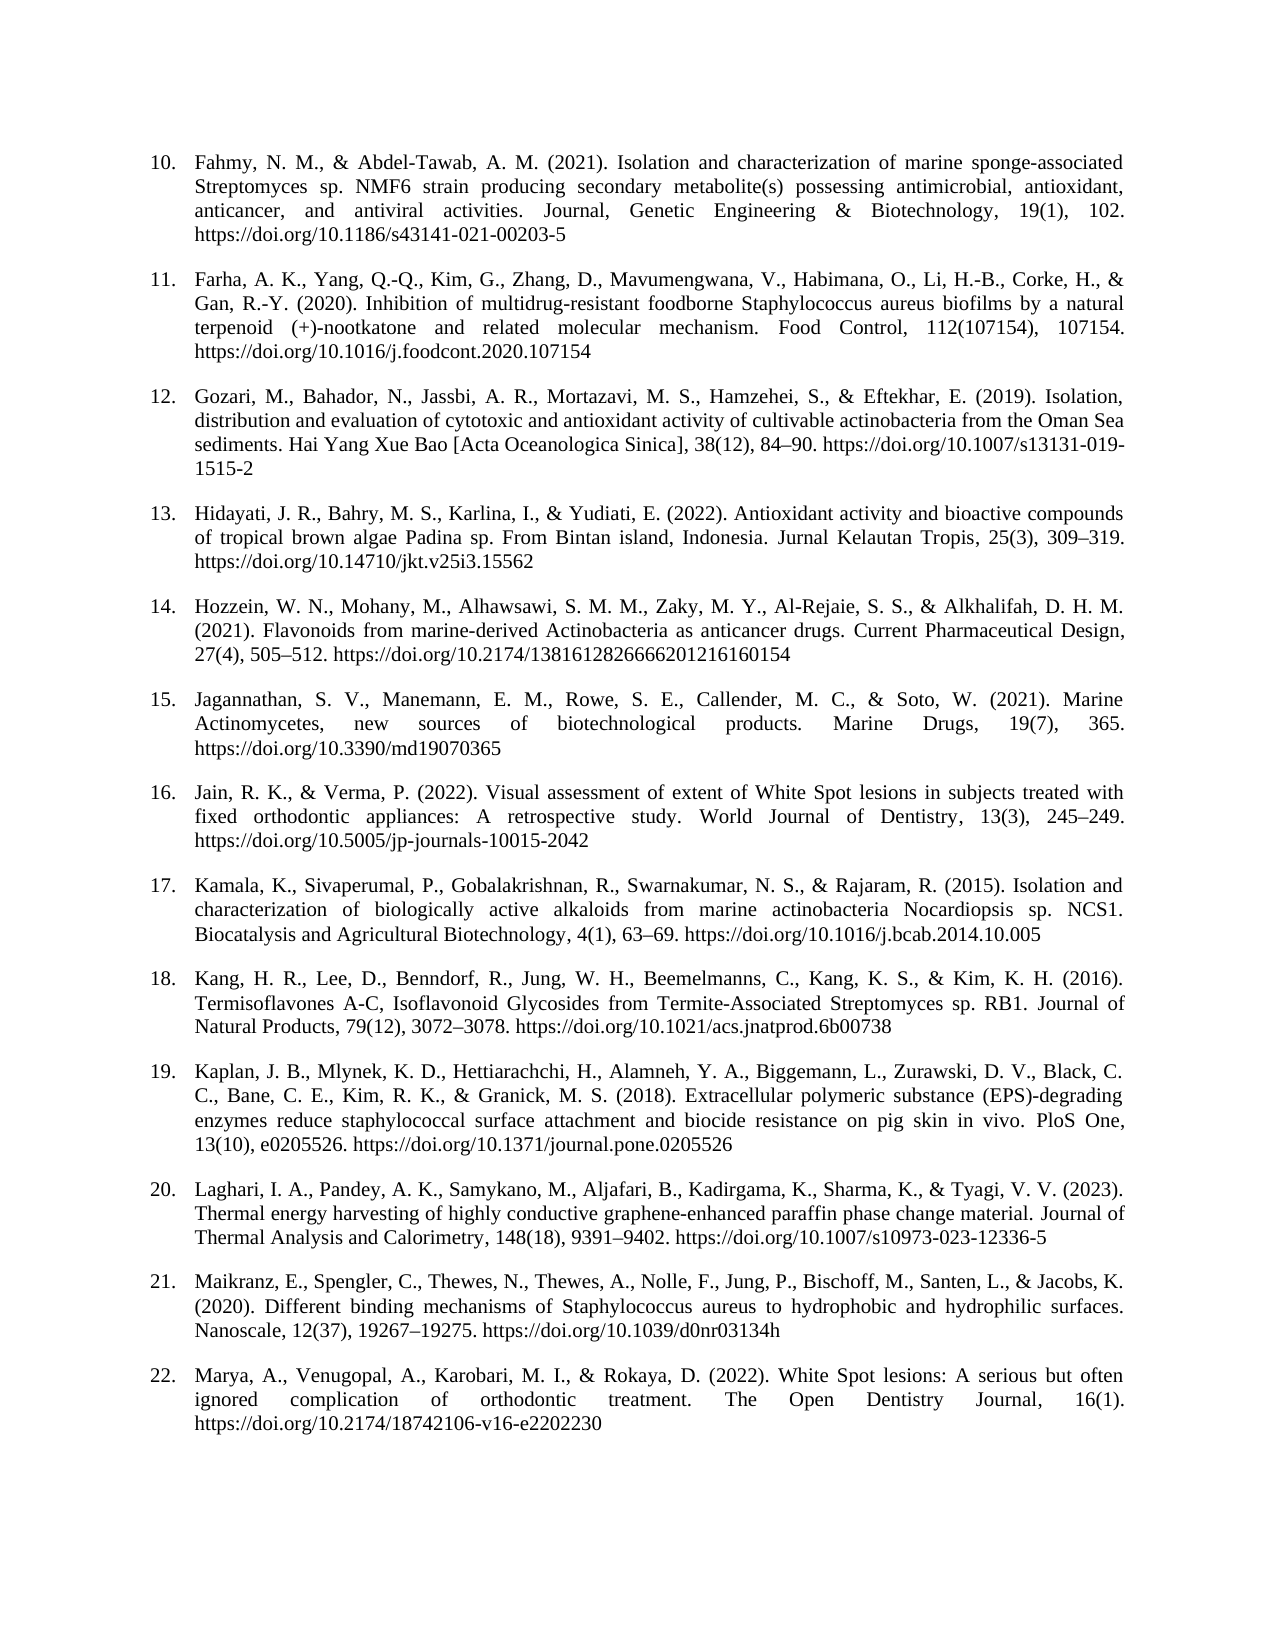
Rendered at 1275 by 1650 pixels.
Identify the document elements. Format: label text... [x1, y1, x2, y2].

text Gozari, M., Bahador, N., Jassbi, A. R., Mortazavi, M. S., Hamzehei, S., & Eftekhar, E. (2019). Isolation, distribution and evaluation of cytotoxic and antioxidant activity of cultivable actinobacteria from the Oman Sea sediments. Hai Yang Xue Bao [Acta Oceanologica Sinica], 38(12), 84–90. https://doi.org/10.1007/s13131-019-1515-2 [150, 384, 1125, 480]
text Laghari, I. A., Pandey, A. K., Samykano, M., Aljafari, B., Kadirgama, K., Sharma, K., & Tyagi, V. V. (2023). Thermal energy harvesting of highly conductive graphene-enhanced paraffin phase change material. Journal of Thermal Analysis and Calorimetry, 148(18), 9391–9402. https://doi.org/10.1007/s10973-023-12336-5 [150, 1176, 1125, 1249]
text Fahmy, N. M., & Abdel-Tawab, A. M. (2021). Isolation and characterization of marine sponge-associated Streptomyces sp. NMF6 strain producing secondary metabolite(s) possessing antimicrobial, antioxidant, anticancer, and antiviral activities. Journal, Genetic Engineering & Biotechnology, 19(1), 102. https://doi.org/10.1186/s43141-021-00203-5 [150, 150, 1125, 246]
text Farha, A. K., Yang, Q.-Q., Kim, G., Zhang, D., Mavumengwana, V., Habimana, O., Li, H.-B., Corke, H., & Gan, R.-Y. (2020). Inhibition of multidrug-resistant foodborne Staphylococcus aureus biofilms by a natural terpenoid (+)-nootkatone and related molecular mechanism. Food Control, 112(107154), 107154. https://doi.org/10.1016/j.foodcont.2020.107154 [150, 267, 1125, 363]
text Marya, A., Venugopal, A., Karobari, M. I., & Rokaya, D. (2022). White Spot lesions: A serious but often ignored complication of orthodontic treatment. The Open Dentistry Journal, 16(1). https://doi.org/10.2174/18742106-v16-e2202230 [150, 1362, 1125, 1435]
text Kaplan, J. B., Mlynek, K. D., Hettiarachchi, H., Alamneh, Y. A., Biggemann, L., Zurawski, D. V., Black, C. C., Bane, C. E., Kim, R. K., & Granick, M. S. (2018). Extracellular polymeric substance (EPS)-degrading enzymes reduce staphylococcal surface attachment and biocide resistance on pig skin in vivo. PloS One, 13(10), e0205526. https://doi.org/10.1371/journal.pone.0205526 [150, 1059, 1125, 1156]
text Jagannathan, S. V., Manemann, E. M., Rowe, S. E., Callender, M. C., & Soto, W. (2021). Marine Actinomycetes, new sources of biotechnological products. Marine Drugs, 19(7), 365. https://doi.org/10.3390/md19070365 [150, 687, 1125, 759]
text Jain, R. K., & Verma, P. (2022). Visual assessment of extent of White Spot lesions in subjects treated with fixed orthodontic appliances: A retrospective study. World Journal of Dentistry, 13(3), 245–249. https://doi.org/10.5005/jp-journals-10015-2042 [150, 780, 1125, 852]
text Maikranz, E., Spengler, C., Thewes, N., Thewes, A., Nolle, F., Jung, P., Bischoff, M., Santen, L., & Jacobs, K. (2020). Different binding mechanisms of Staphylococcus aureus to hydrophobic and hydrophilic surfaces. Nanoscale, 12(37), 19267–19275. https://doi.org/10.1039/d0nr03134h [150, 1269, 1125, 1342]
text Kang, H. R., Lee, D., Benndorf, R., Jung, W. H., Beemelmanns, C., Kang, K. S., & Kim, K. H. (2016). Termisoflavones A-C, Isoflavonoid Glycosides from Termite-Associated Streptomyces sp. RB1. Journal of Natural Products, 79(12), 3072–3078. https://doi.org/10.1021/acs.jnatprod.6b00738 [150, 966, 1125, 1038]
text Hidayati, J. R., Bahry, M. S., Karlina, I., & Yudiati, E. (2022). Antioxidant activity and bioactive compounds of tropical brown algae Padina sp. From Bintan island, Indonesia. Jurnal Kelautan Tropis, 25(3), 309–319. https://doi.org/10.14710/jkt.v25i3.15562 [150, 501, 1125, 573]
text Hozzein, W. N., Mohany, M., Alhawsawi, S. M. M., Zaky, M. Y., Al-Rejaie, S. S., & Alkhalifah, D. H. M. (2021). Flavonoids from marine-derived Actinobacteria as anticancer drugs. Current Pharmaceutical Design, 27(4), 505–512. https://doi.org/10.2174/1381612826666201216160154 [150, 594, 1125, 666]
text Kamala, K., Sivaperumal, P., Gobalakrishnan, R., Swarnakumar, N. S., & Rajaram, R. (2015). Isolation and characterization of biologically active alkaloids from marine actinobacteria Nocardiopsis sp. NCS1. Biocatalysis and Agricultural Biotechnology, 4(1), 63–69. https://doi.org/10.1016/j.bcab.2014.10.005 [150, 873, 1125, 946]
